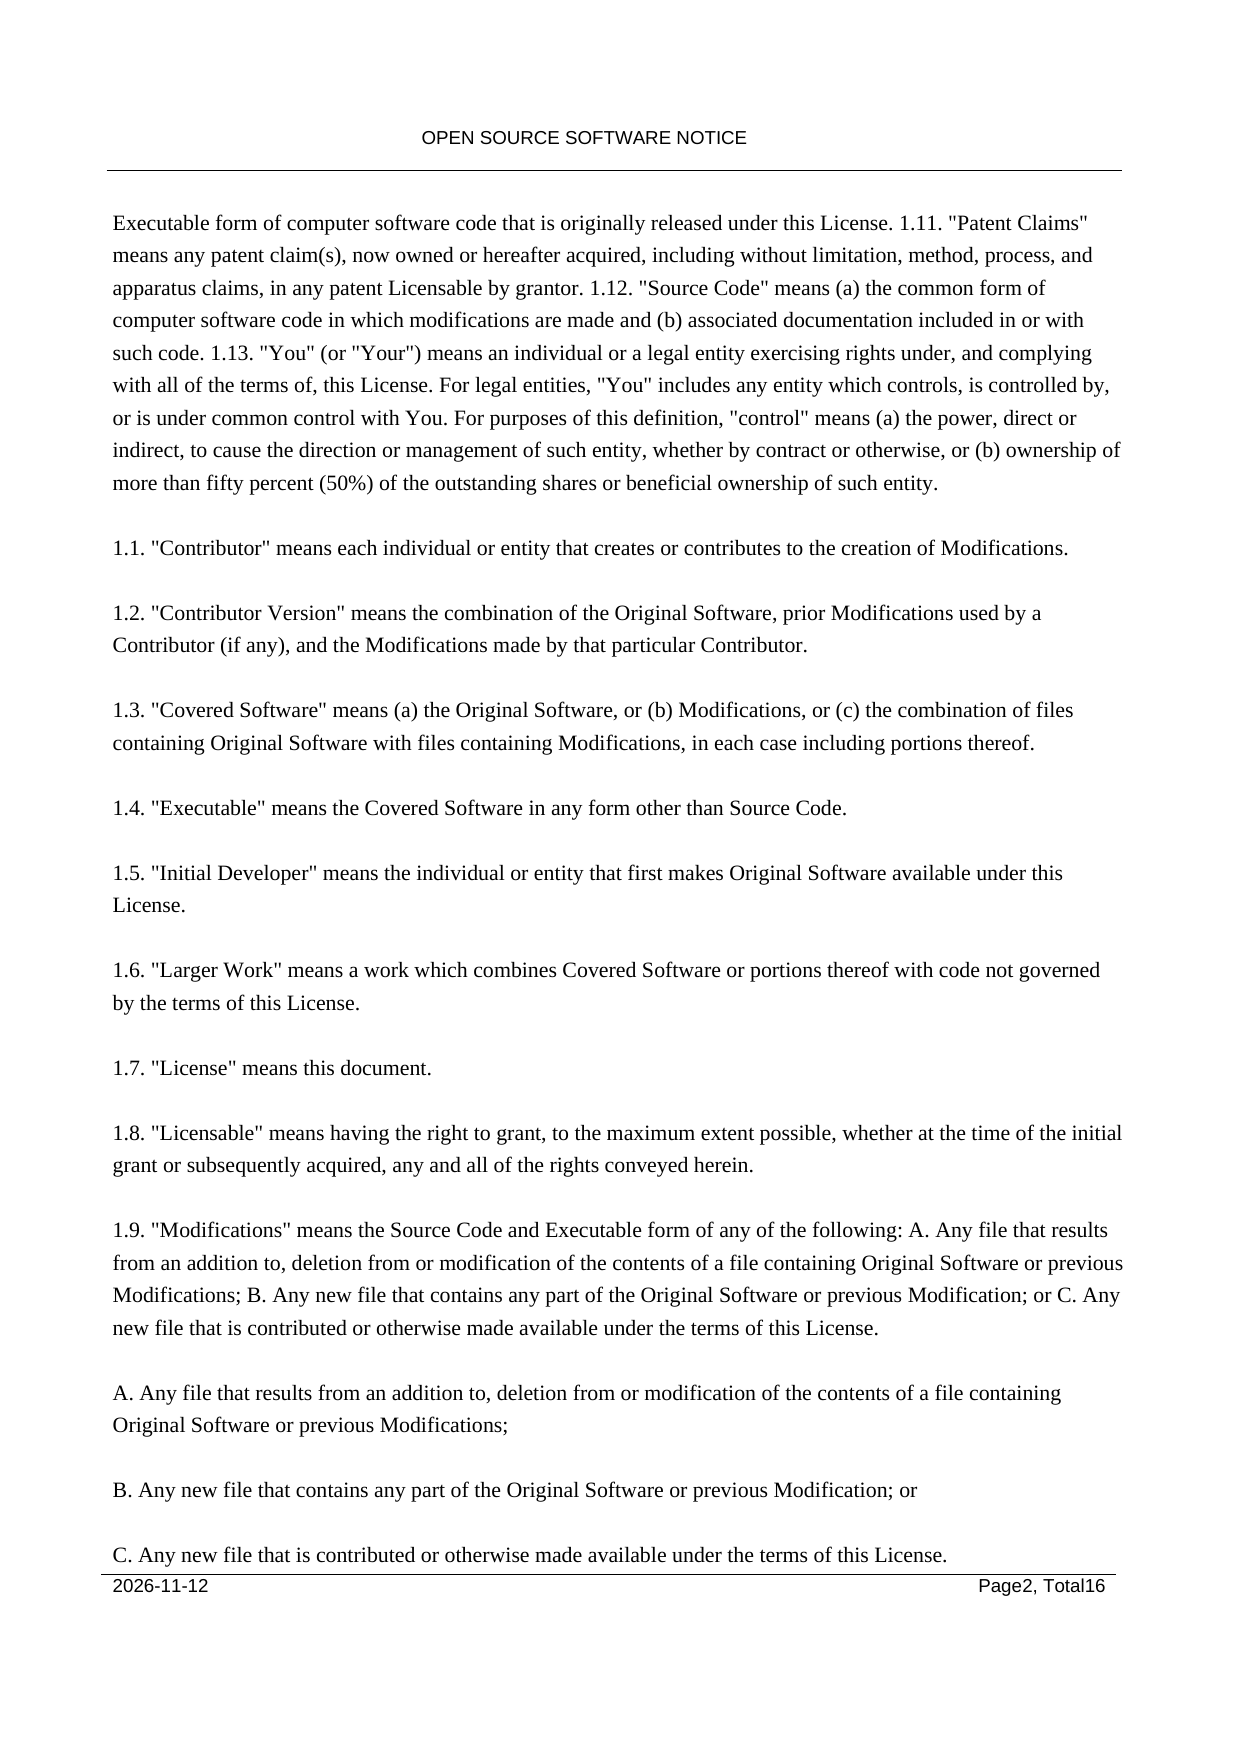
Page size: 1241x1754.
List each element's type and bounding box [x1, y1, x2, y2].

text [112, 206, 1128, 1571]
